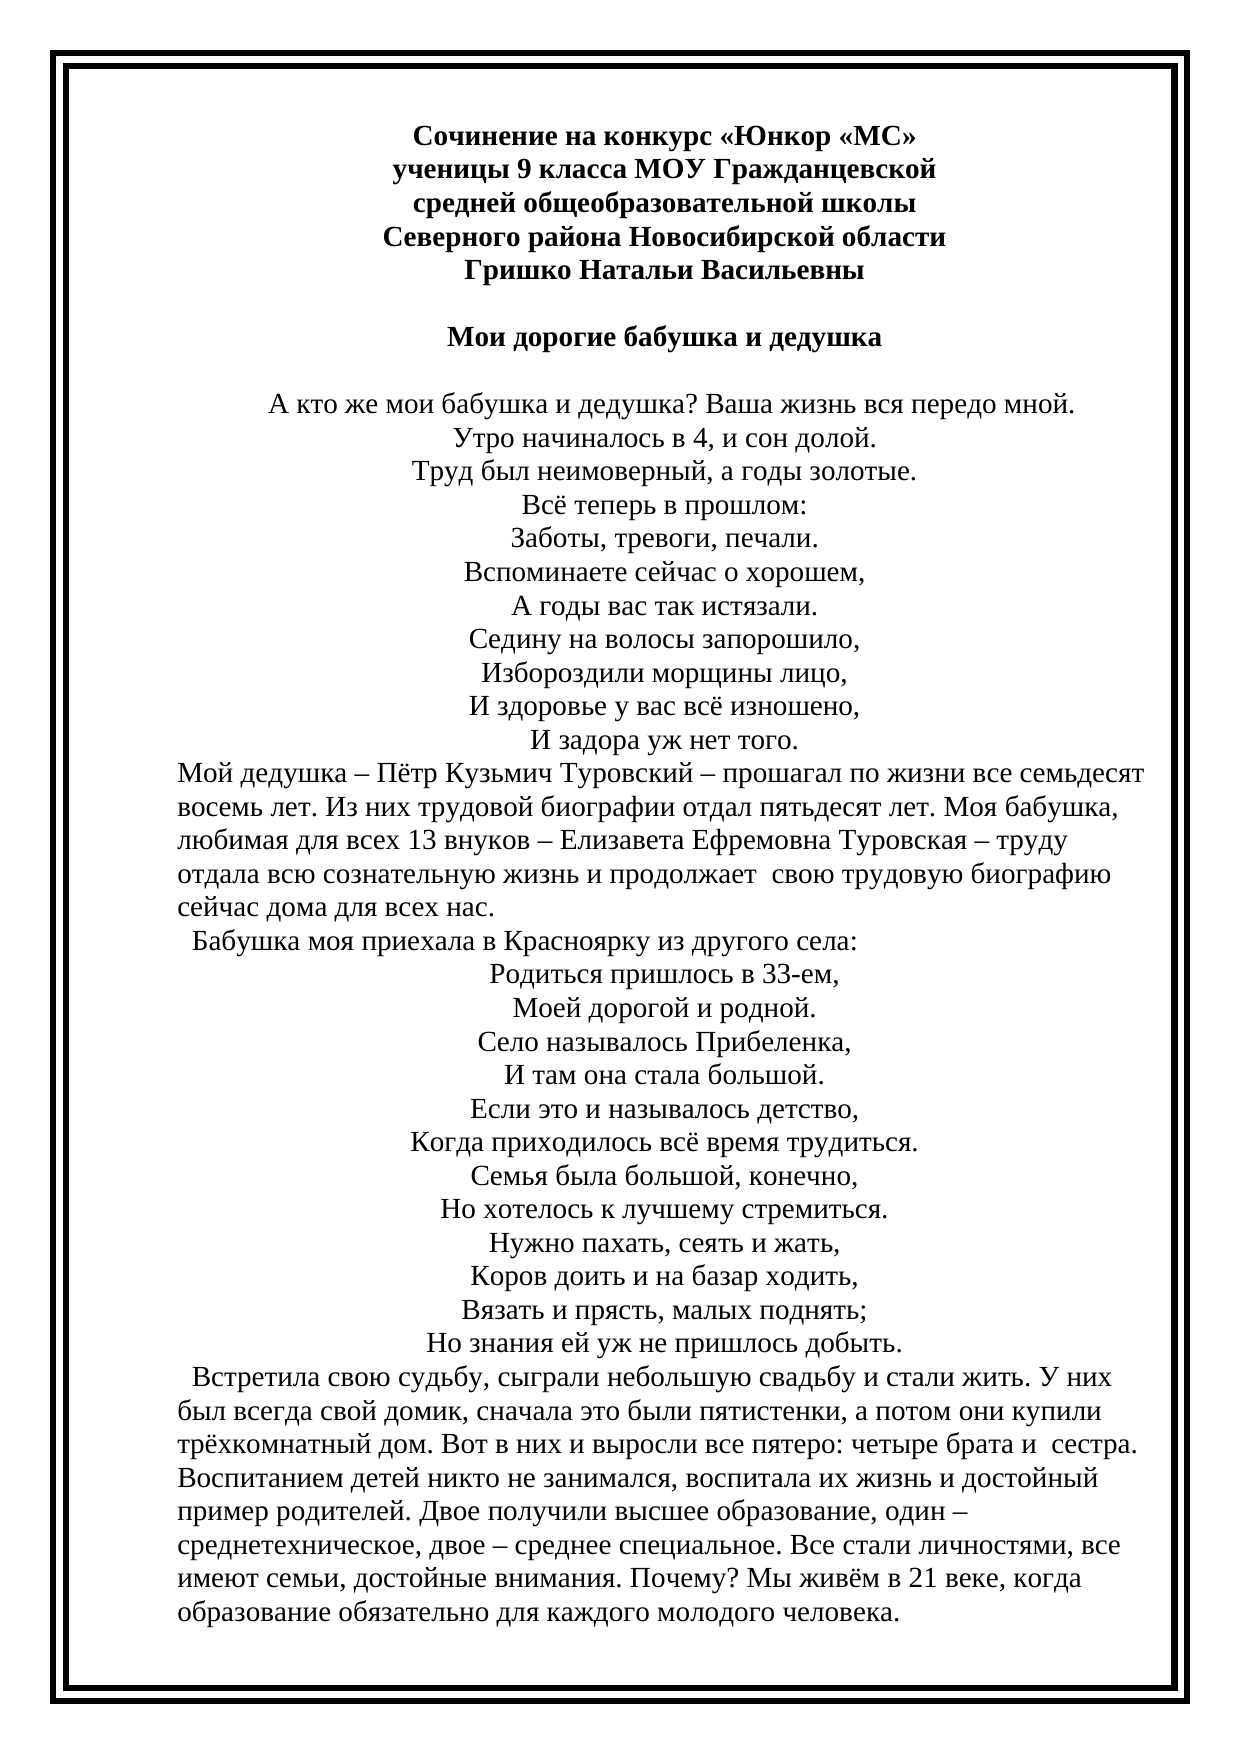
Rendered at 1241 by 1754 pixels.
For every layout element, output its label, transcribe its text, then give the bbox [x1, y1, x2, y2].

text И здоровье у вас всё изношено, [177, 688, 1152, 722]
text Вязать и прясть, малых поднять; [177, 1292, 1152, 1326]
text Северного района Новосибирской области [177, 219, 1152, 252]
text А годы вас так истязали. [177, 588, 1152, 621]
text Утро начиналось в 4, и сон долой. [177, 420, 1152, 453]
text Мои дорогие бабушка и дедушка [177, 319, 1152, 353]
text Когда приходилось всё время трудиться. [177, 1124, 1152, 1158]
text Заботы, тревоги, печали. [177, 521, 1152, 554]
text И там она стала большой. [177, 1057, 1152, 1091]
text Гришко Натальи Васильевны [177, 252, 1152, 286]
text Родиться пришлось в 33-ем, [177, 957, 1152, 990]
text И задора уж нет того. [177, 722, 1152, 755]
text А кто же мои бабушка и дедушка? Ваша жизнь вся передо мной. [177, 386, 1152, 420]
text Мой дедушка – Пётр Кузьмич Туровский – прошагал по жизни все семьдесят восемь лет. Из них трудовой биографии отдал пятьдесят лет. Моя бабушка, любимая для всех 13 внуков – Елизавета Ефремовна Туровская – труду отдала всю сознательную жизнь и продолжает свою трудовую биографию сейчас дома для всех нас. [177, 755, 1152, 923]
text Нужно пахать, сеять и жать, [177, 1225, 1152, 1258]
text Село называлось Прибеленка, [177, 1024, 1152, 1057]
text Седину на волосы запорошило, [177, 621, 1152, 655]
text Семья была большой, конечно, [177, 1158, 1152, 1191]
text Но хотелось к лучшему стремиться. [177, 1191, 1152, 1225]
text Моей дорогой и родной. [177, 990, 1152, 1024]
text Встретила свою судьбу, сыграли небольшую свадьбу и стали жить. У них был всегда свой домик, сначала это были пятистенки, а потом они купили трёхкомнатный дом. Вот в них и выросли все пятеро: четыре брата и сестра. Воспитанием детей никто не занимался, воспитала их жизнь и достойный пример родителей. Двое получили высшее образование, один – среднетехническое, двое – среднее специальное. Все стали личностями, все имеют семьи, достойные внимания. Почему? Мы живём в 21 веке, когда образование обязательно для каждого молодого человека. [177, 1359, 1152, 1627]
text Если это и называлось детство, [177, 1091, 1152, 1124]
text Бабушка моя приехала в Красноярку из другого села: [177, 923, 1152, 957]
text Но знания ей уж не пришлось добыть. [177, 1326, 1152, 1359]
text Вспоминаете сейчас о хорошем, [177, 554, 1152, 588]
text Всё теперь в прошлом: [177, 487, 1152, 521]
text Коров доить и на базар ходить, [177, 1258, 1152, 1292]
text средней общеобразовательной школы [177, 185, 1152, 219]
text Избороздили морщины лицо, [177, 655, 1152, 688]
text Сочинение на конкурс «Юнкор «МС» [177, 118, 1152, 152]
text Труд был неимоверный, а годы золотые. [177, 453, 1152, 487]
text ученицы 9 класса МОУ Гражданцевской [177, 152, 1152, 185]
